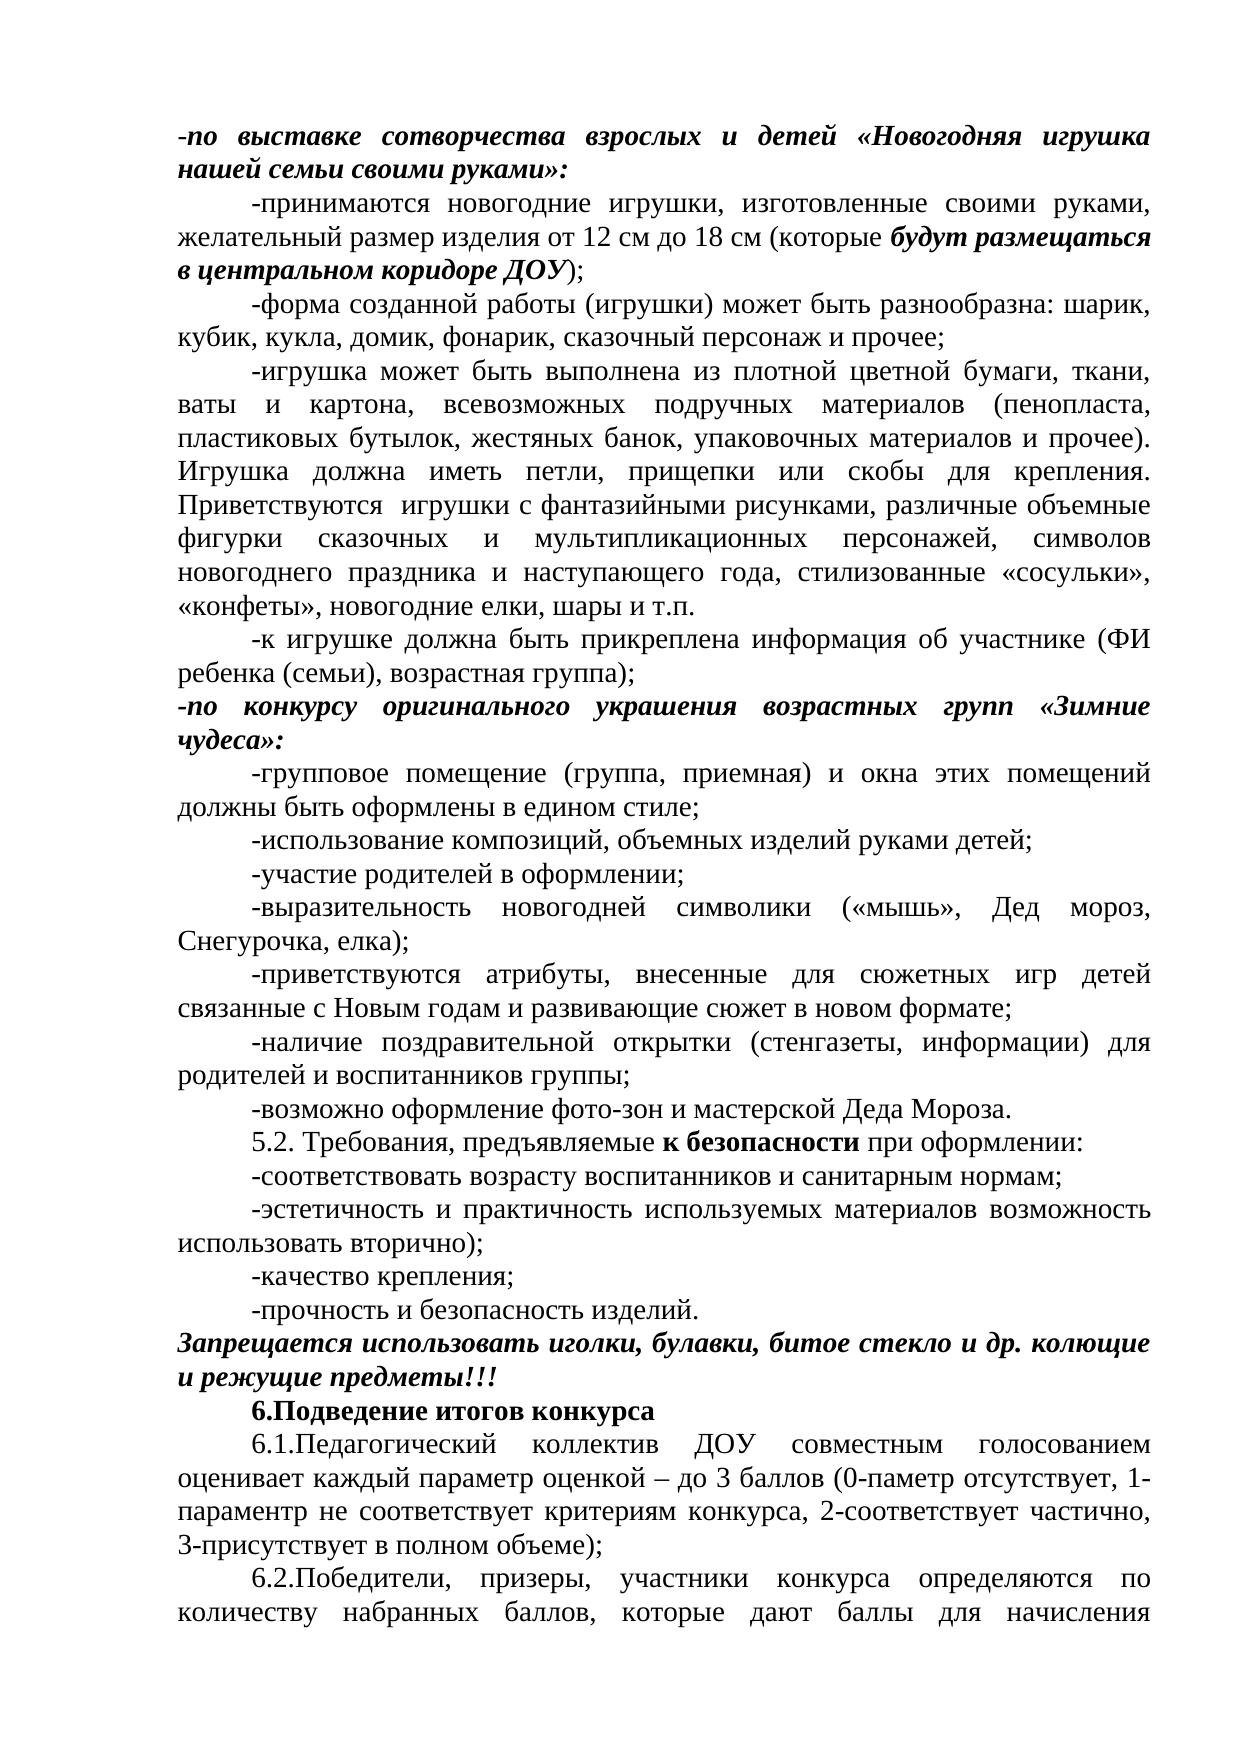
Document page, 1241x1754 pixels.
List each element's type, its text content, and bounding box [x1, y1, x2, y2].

text -игрушка может быть выполнена из плотной цветной бумаги, ткани, ваты и картона, всевозможных подручных материалов (пенопласта, пластиковых бутылок, жестяных банок, упаковочных материалов и прочее). Игрушка должна иметь петли, прищепки или скобы для крепления. Приветствуются игрушки с фантазийными рисунками, различные объемные фигурки сказочных и мультипликационных персонажей, символов новогоднего праздника и наступающего года, стилизованные «сосульки», «конфеты», новогодние елки, шары и т.п. [177, 353, 1152, 621]
text -качество крепления; [177, 1258, 1152, 1292]
text 6.1.Педагогический коллектив ДОУ совместным голосованием оценивает каждый параметр оценкой – до 3 баллов (0-паметр отсутствует, 1-параментр не соответствует критериям конкурса, 2-соответствует частично, 3-присутствует в полном объеме); [177, 1426, 1152, 1560]
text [177, 1560, 1152, 1627]
text -возможно оформление фото-зон и мастерской Деда Мороза. [177, 1091, 1152, 1124]
text -принимаются новогодние игрушки, изготовленные своими руками, желательный размер изделия от 12 см до 18 см (которые будут размещаться в центральном коридоре ДОУ); [177, 185, 1152, 286]
text 5.2. Требования, предъявляемые к безопасности при оформлении: [177, 1124, 1152, 1158]
text -форма созданной работы (игрушки) может быть разнообразна: шарик, кубик, кукла, домик, фонарик, сказочный персонаж и прочее; [177, 286, 1152, 353]
text -участие родителей в оформлении; [177, 856, 1152, 889]
text Запрещается использовать иголки, булавки, битое стекло и др. колющие и режущие предметы!!! [177, 1326, 1152, 1393]
text -приветствуются атрибуты, внесенные для сюжетных игр детей связанные с Новым годам и развивающие сюжет в новом формате; [177, 957, 1152, 1024]
text -выразительность новогодней символики («мышь», Дед мороз, Снегурочка, елка); [177, 889, 1152, 957]
text -эстетичность и практичность используемых материалов возможность использовать вторично); [177, 1191, 1152, 1258]
text -по выставке сотворчества взрослых и детей «Новогодняя игрушка нашей семьи своими руками»: [177, 118, 1152, 185]
text -групповое помещение (группа, приемная) и окна этих помещений должны быть оформлены в едином стиле; [177, 755, 1152, 822]
text 6.Подведение итогов конкурса [177, 1393, 1152, 1426]
text -соответствовать возрасту воспитанников и санитарным нормам; [177, 1158, 1152, 1191]
text -наличие поздравительной открытки (стенгазеты, информации) для родителей и воспитанников группы; [177, 1024, 1152, 1091]
text -прочность и безопасность изделий. [177, 1292, 1152, 1326]
text -к игрушке должна быть прикреплена информация об участнике (ФИ ребенка (семьи), возрастная группа); [177, 621, 1152, 688]
text -использование композиций, объемных изделий руками детей; [177, 822, 1152, 856]
text -по конкурсу оригинального украшения возрастных групп «Зимние чудеса»: [177, 688, 1152, 755]
